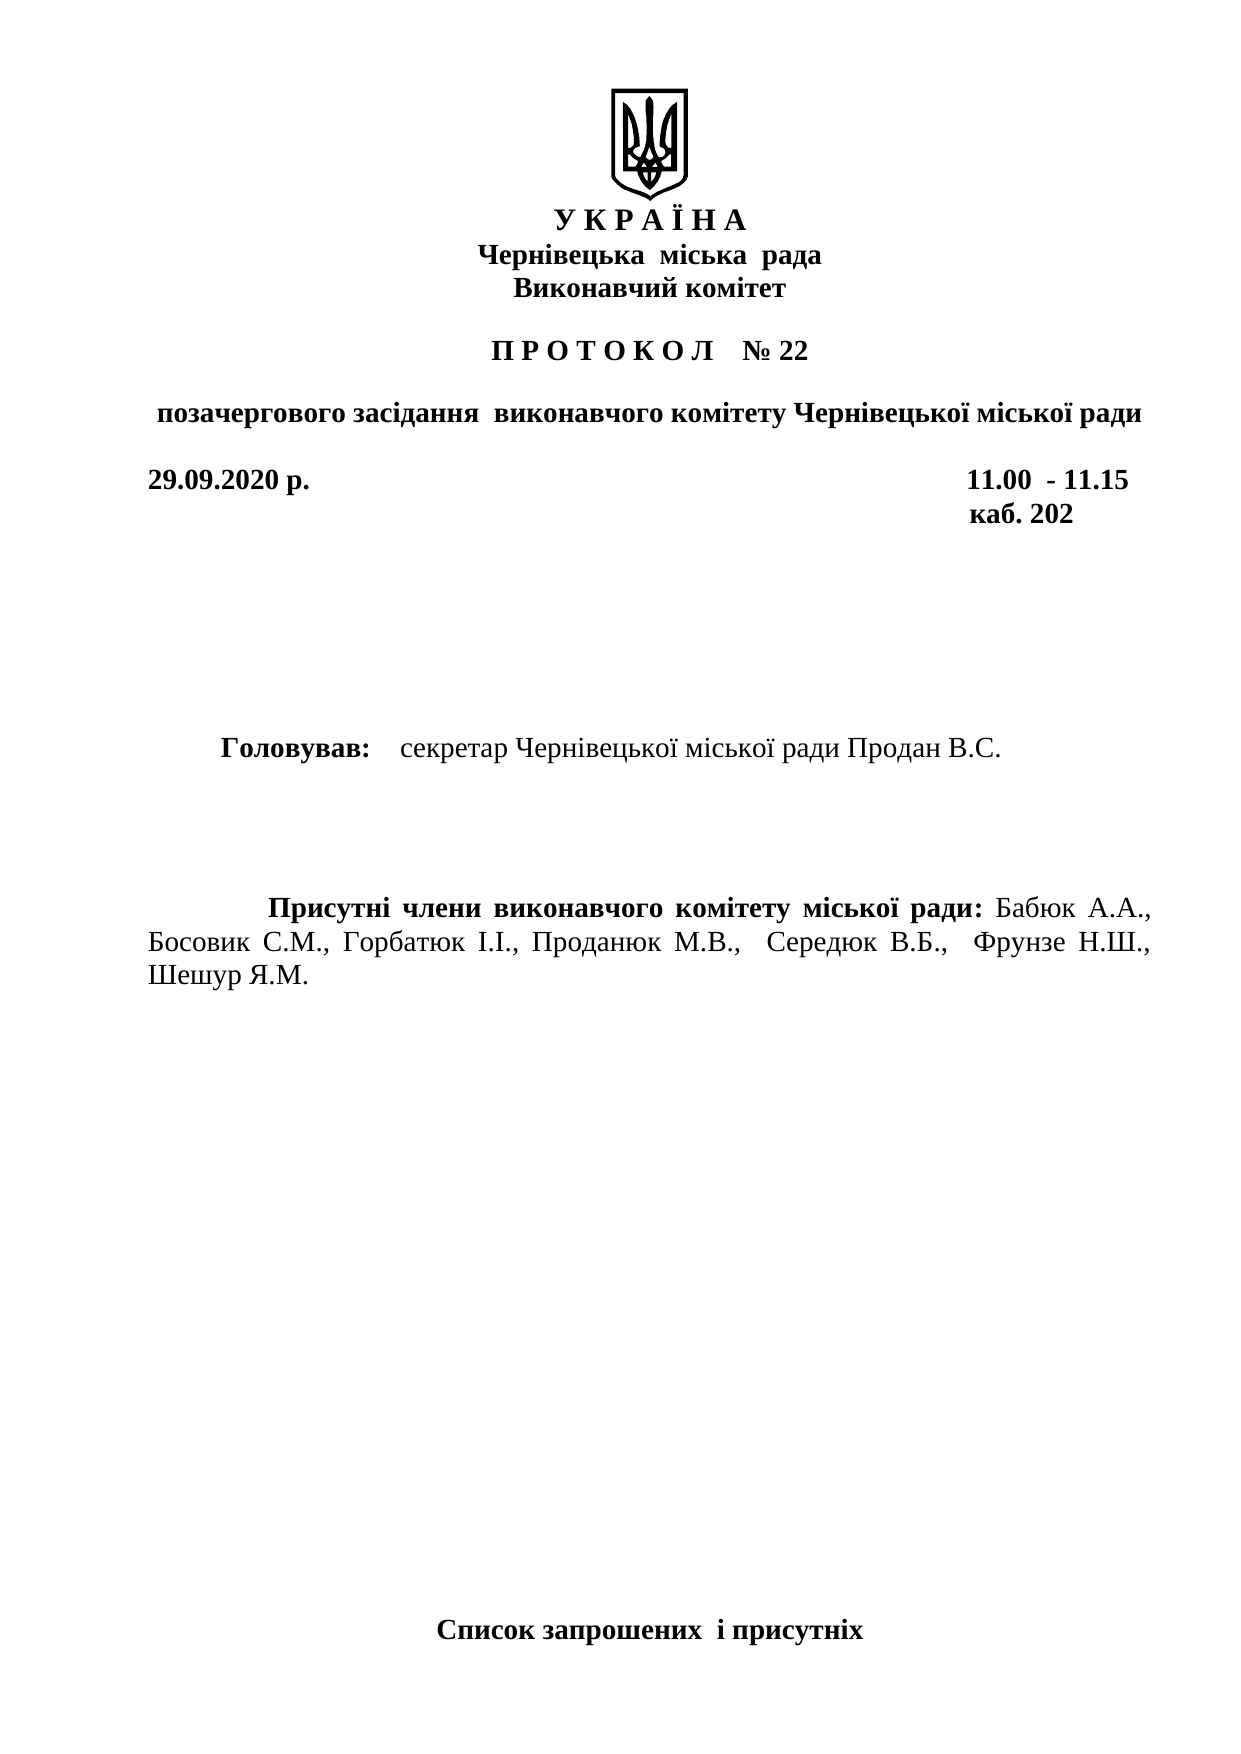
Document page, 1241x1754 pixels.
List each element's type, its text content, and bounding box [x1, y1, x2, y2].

text Головував: секретар Чернівецької міської ради Продан В.С. [148, 730, 1152, 764]
text 29.09.2020 р. 11.00 - 11.15 [148, 462, 1152, 496]
text Список запрошених і присутніх [148, 1612, 1152, 1646]
text У К Р А Ї Н А [148, 201, 1152, 237]
text Присутні члени виконавчого комітету міської ради: Бабюк А.А., Босовик С.М., Горбатюк І.І., Проданюк М.В., Середюк В.Б., Фрунзе Н.Ш., Шешур Я.М. [148, 890, 1152, 991]
text каб. 202 [148, 496, 1152, 529]
text позачергового засідання виконавчого комітету Чернівецької міської ради [148, 395, 1152, 429]
text Чернівецька міська рада [148, 237, 1152, 271]
text Виконавчий комітет [148, 271, 1152, 304]
text П Р О Т О К О Л № 22 [148, 333, 1152, 366]
